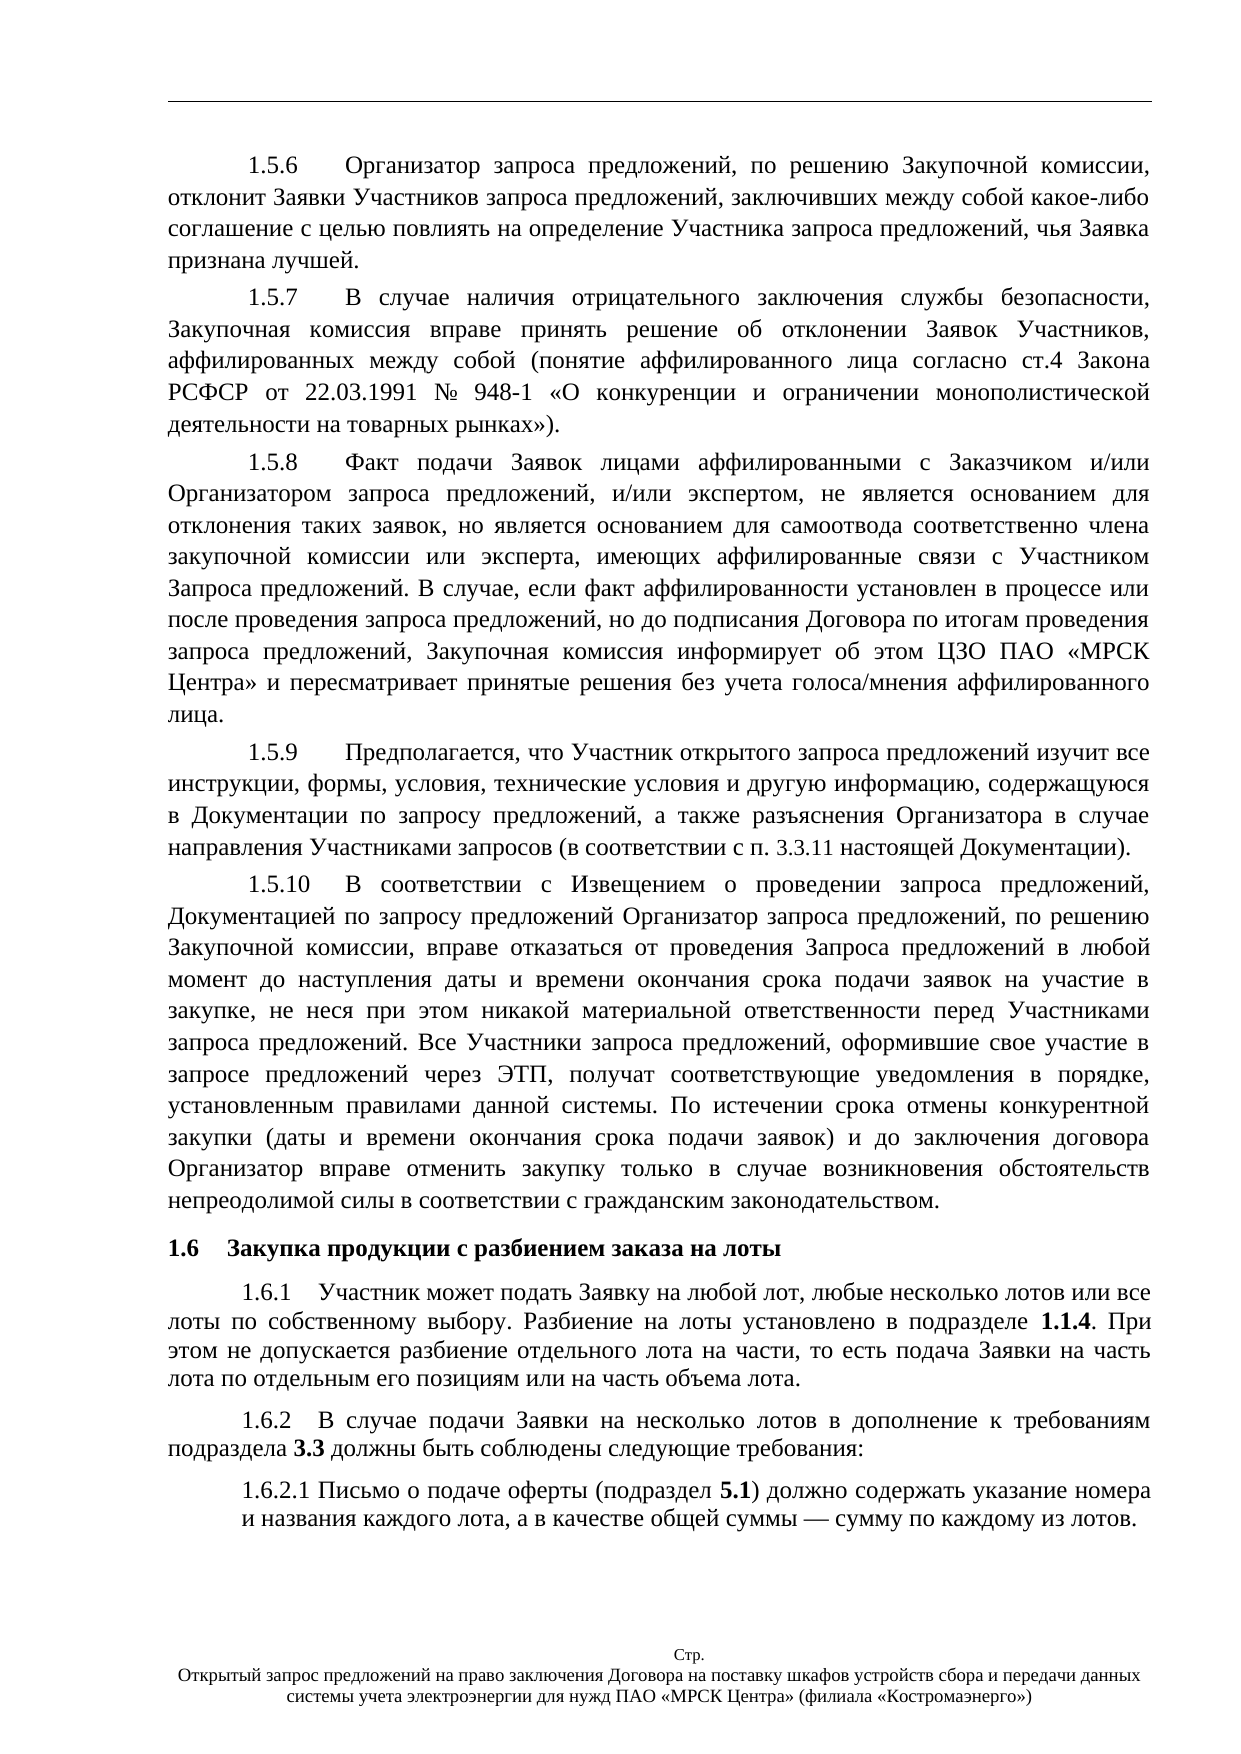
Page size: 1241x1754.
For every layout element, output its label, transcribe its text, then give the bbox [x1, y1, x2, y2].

subtitle Закупка продукции с разбиением заказа на лоты [168, 1233, 1152, 1262]
list Организатор запроса предложений, по решению Закупочной комиссии, отклонит Заявки Участников запроса предложений, заключивших между собой какое-либо соглашение с целью повлиять на определение Участника запроса предложений, чья Заявка признана лучшей. [168, 150, 1150, 273]
list В соответствии с Извещением о проведении запроса предложений, Документацией по запросу предложений Организатор запроса предложений, по решению Закупочной комиссии, вправе отказаться от проведения Запроса предложений в любой момент до наступления даты и времени окончания срока подачи заявок на участие в закупке, не неся при этом никакой материальной ответственности перед Участниками запроса предложений. Все Участники запроса предложений, оформившие свое участие в запросе предложений через ЭТП, получат соответствующие уведомления в порядке, установленным правилами данной системы. По истечении срока отмены конкурентной закупки (даты и времени окончания срока подачи заявок) и до заключения договора Организатор вправе отменить закупку только в случае возникновения обстоятельств непреодолимой силы в соответствии с гражданским законодательством. [168, 869, 1150, 1214]
subtitle Письмо о подаче оферты (подраздел 5.1) должно содержать указание номера и названия каждого лота, а в качестве общей суммы — сумму по каждому из лотов. [241, 1475, 1152, 1532]
list В случае наличия отрицательного заключения службы безопасности, Закупочная комиссия вправе принять решение об отклонении Заявок Участников, аффилированных между собой (понятие аффилированного лица согласно ст.4 Закона РСФСР от 22.03.1991 № 948-1 «О конкуренции и ограничении монополистической деятельности на товарных рынках»). [168, 282, 1150, 437]
list Предполагается, что Участник открытого запроса предложений изучит все инструкции, формы, условия, технические условия и другую информацию, содержащуюся в Документации по запросу предложений, а также разъяснения Организатора в случае направления Участниками запросов (в соответствии с п. 3.3.11 настоящей Документации). [168, 737, 1150, 860]
list Факт подачи Заявок лицами аффилированными с Заказчиком и/или Организатором запроса предложений, и/или экспертом, не является основанием для отклонения таких заявок, но является основанием для самоотвода соответственно члена закупочной комиссии или эксперта, имеющих аффилированные связи с Участником Запроса предложений. В случае, если факт аффилированности установлен в процессе или после проведения запроса предложений, но до подписания Договора по итогам проведения запроса предложений, Закупочная комиссия информирует об этом ЦЗО ПАО «МРСК Центра» и пересматривает принятые решения без учета голоса/мнения аффилированного лица. [168, 447, 1150, 728]
subtitle В случае подачи Заявки на несколько лотов в дополнение к требованиям подраздела 3.3 должны быть соблюдены следующие требования: [168, 1405, 1152, 1462]
subtitle Участник может подать Заявку на любой лот, любые несколько лотов или все лоты по собственному выбору. Разбиение на лоты установлено в подразделе 1.1.4. При этом не допускается разбиение отдельного лота на части, то есть подача Заявки на часть лота по отдельным его позициям или на часть объема лота. [168, 1277, 1152, 1392]
